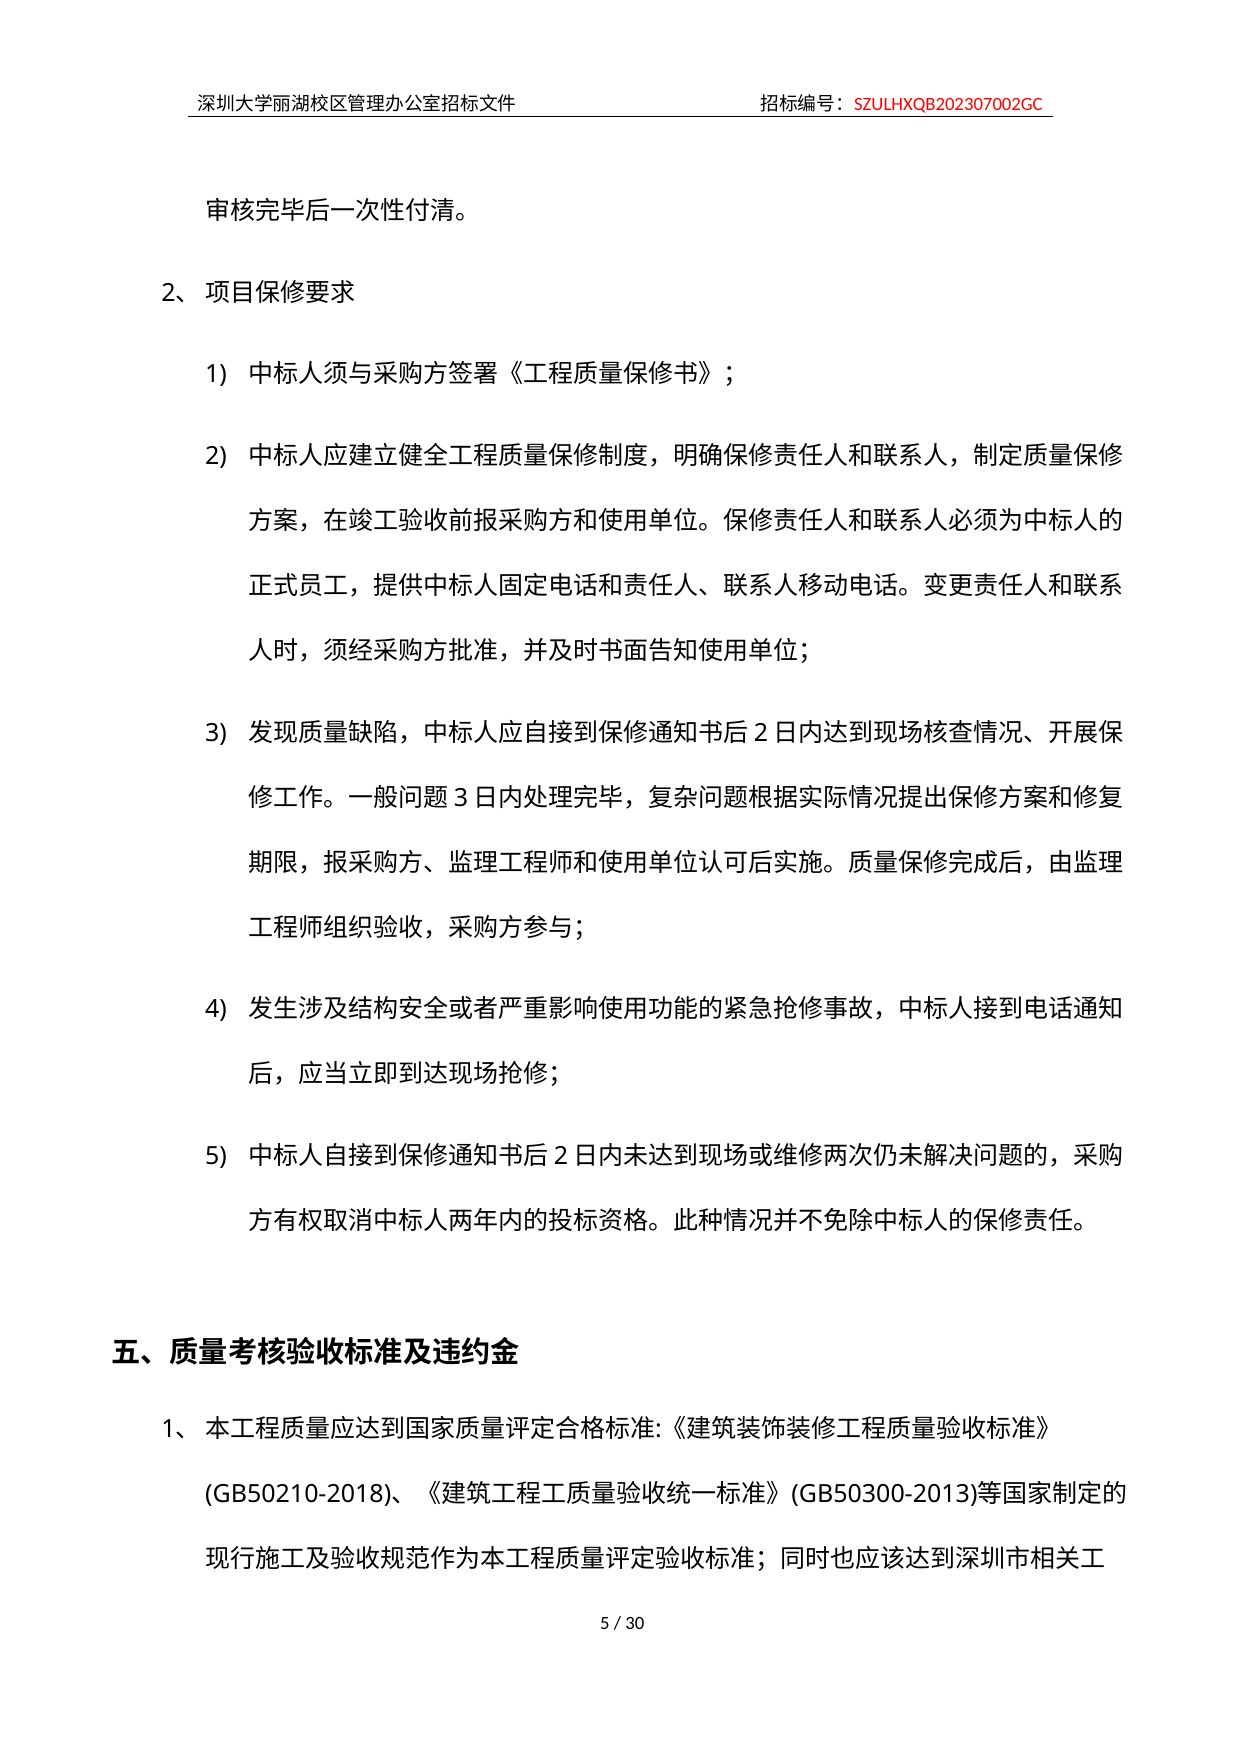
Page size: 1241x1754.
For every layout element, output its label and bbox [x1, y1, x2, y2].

table_header [110, 162, 1131, 1589]
